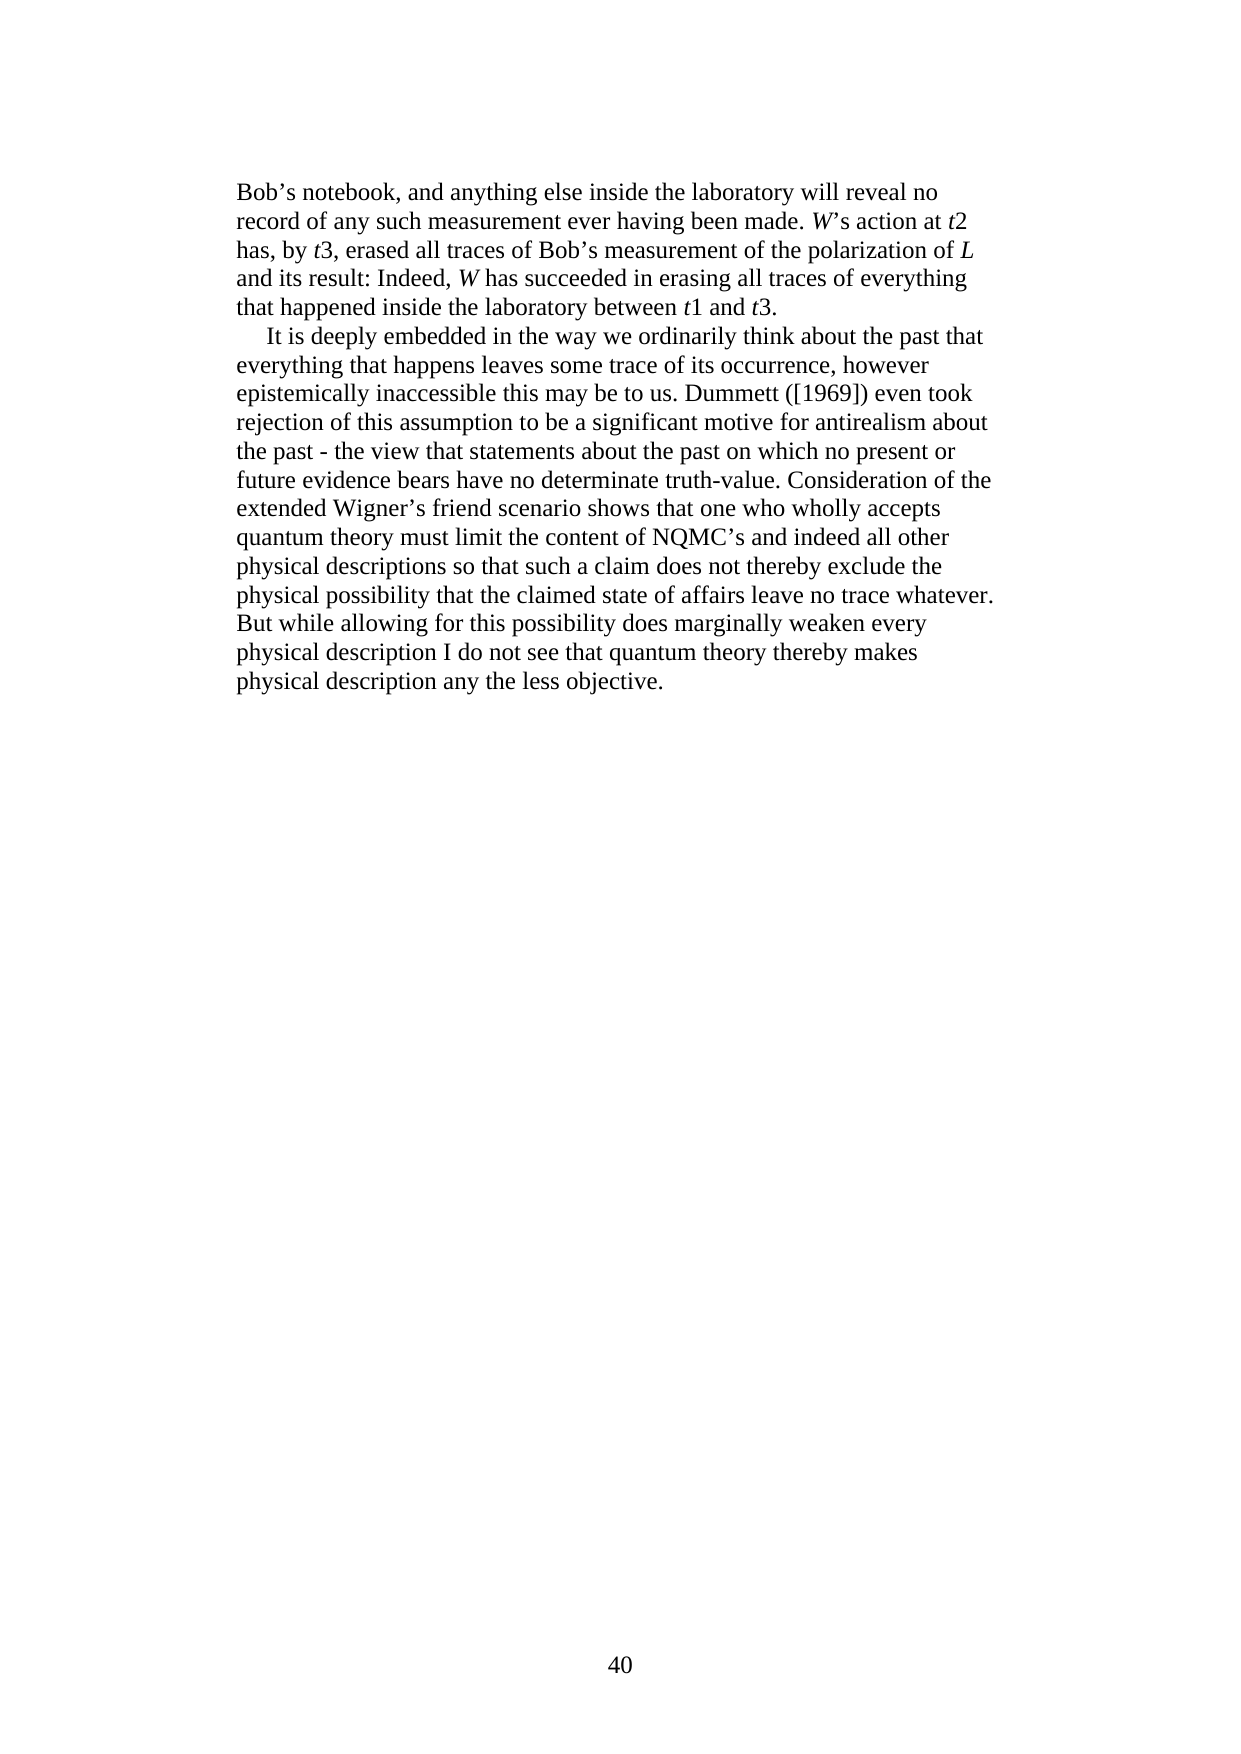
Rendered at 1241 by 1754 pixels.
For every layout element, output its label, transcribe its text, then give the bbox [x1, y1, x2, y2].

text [236, 177, 1004, 321]
text It is deeply embedded in the way we ordinarily think about the past that everything that happens leaves some trace of its occurrence, however epistemically inaccessible this may be to us. Dummett ([1969]) even took rejection of this assumption to be a significant motive for antirealism about the past - the view that statements about the past on which no present or future evidence bears have no determinate truth-value. Consideration of the extended Wigner’s friend scenario shows that one who wholly accepts quantum theory must limit the content of NQMC’s and indeed all other physical descriptions so that such a claim does not thereby exclude the physical possibility that the claimed state of affairs leave no trace whatever. But while allowing for this possibility does marginally weaken every physical description I do not see that quantum theory thereby makes physical description any the less objective. [236, 321, 1004, 695]
